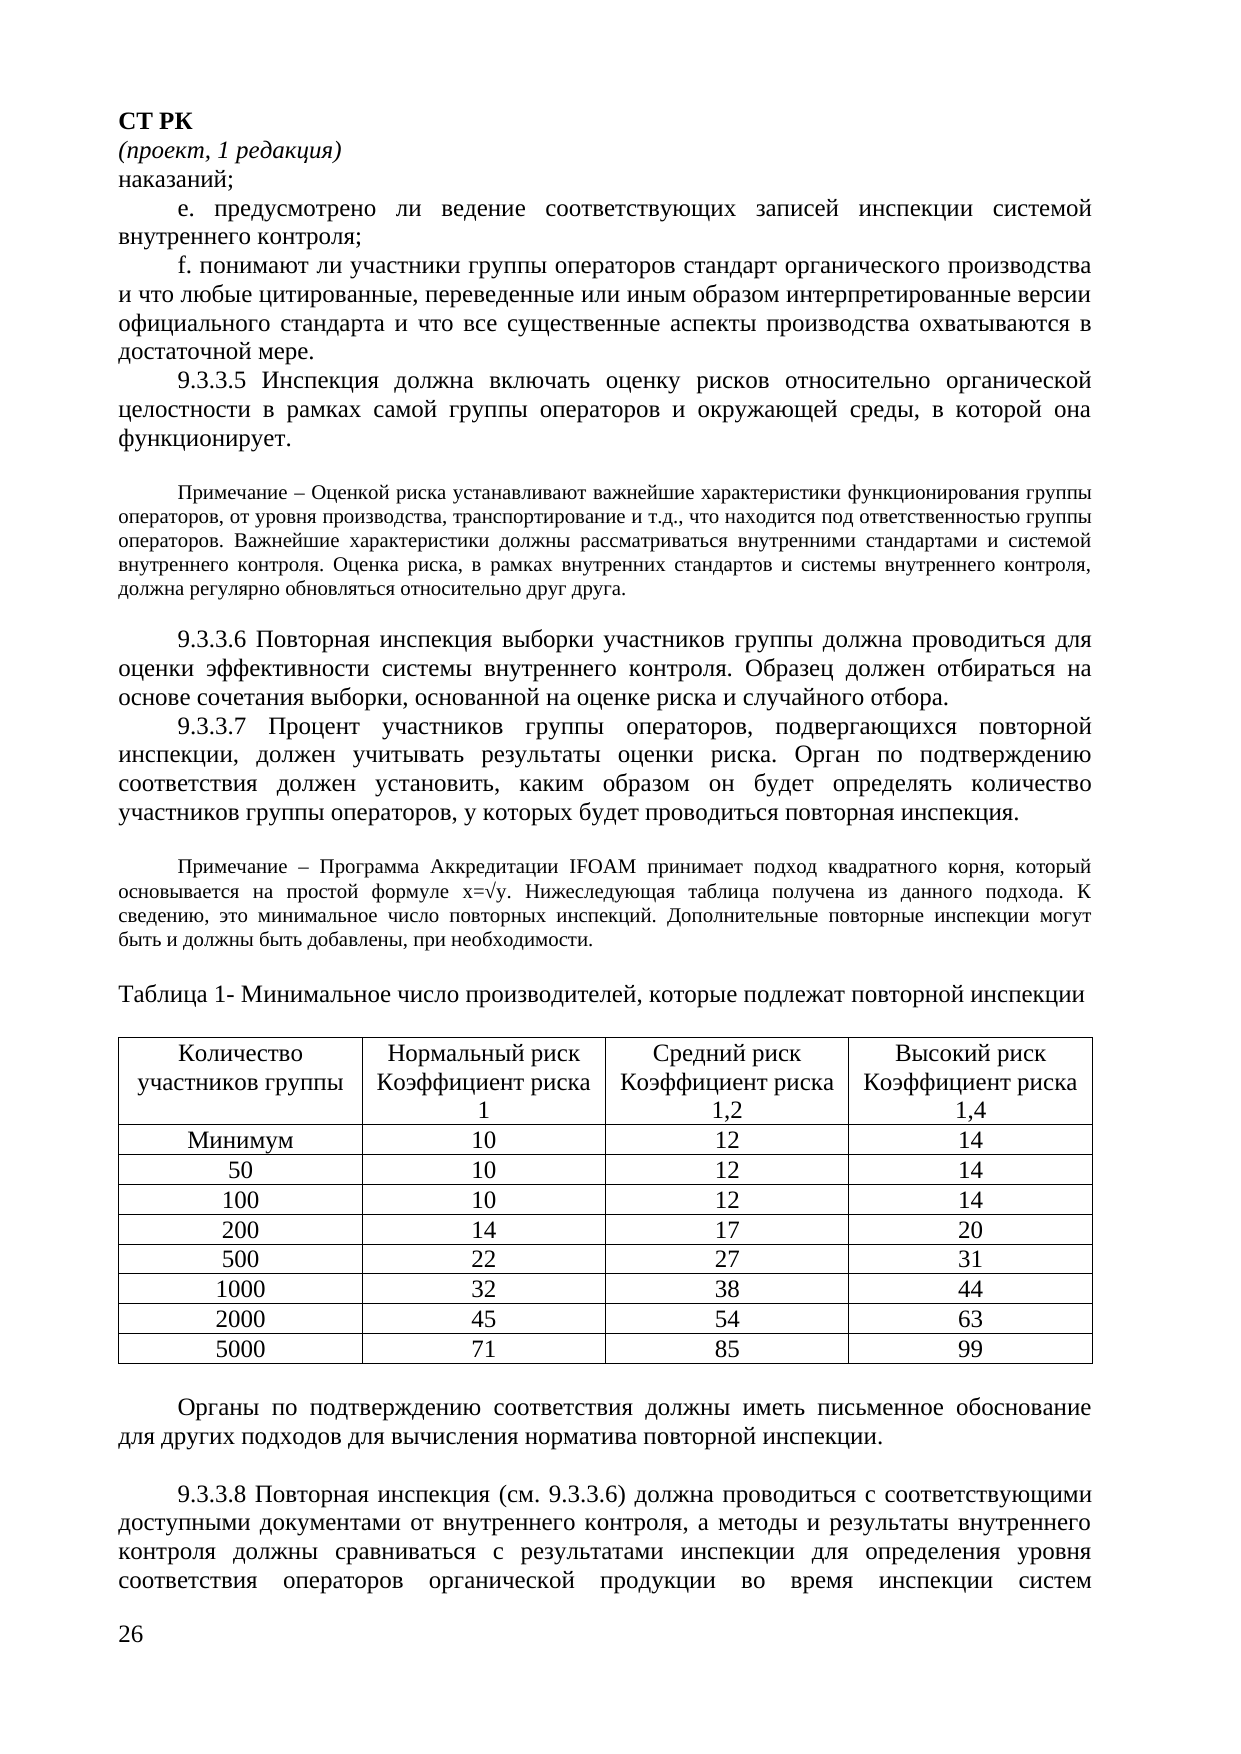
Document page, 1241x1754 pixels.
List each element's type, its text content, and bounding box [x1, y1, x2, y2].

table_cell 99 [849, 1334, 1092, 1363]
table_cell 14 [849, 1155, 1092, 1184]
table_cell 200 [119, 1215, 362, 1243]
table_cell 14 [849, 1125, 1092, 1154]
text Примечание – Программа Аккредитации IFOAM принимает подход квадратного корня, который основывается на простой формуле x=√y. Нижеследующая таблица получена из данного подхода. К сведению, это минимальное число повторных инспекций. Дополнительные повторные инспекции могут быть и должны быть добавлены, при необходимости. [118, 854, 1092, 951]
table_cell 14 [849, 1185, 1092, 1214]
table_cell 50 [119, 1155, 362, 1184]
table_cell 45 [363, 1304, 605, 1333]
table_cell Минимум [119, 1125, 362, 1154]
table_cell 85 [606, 1334, 848, 1363]
text Органы по подтверждению соответствия должны иметь письменное обоснование для других подходов для вычисления норматива повторной инспекции. [118, 1392, 1092, 1450]
text e. предусмотрено ли ведение соответствующих записей инспекции системой внутреннего контроля; [118, 193, 1092, 250]
table_cell 17 [606, 1215, 848, 1243]
table_cell 22 [363, 1245, 605, 1273]
text 9.3.3.6 Повторная инспекция выборки участников группы должна проводиться для оценки эффективности системы внутреннего контроля. Образец должен отбираться на основе сочетания выборки, основанной на оценке риска и случайного отбора. [118, 624, 1092, 711]
table_cell 12 [606, 1125, 848, 1154]
text f. понимают ли участники группы операторов стандарт органического производства и что любые цитированные, переведенные или иным образом интерпретированные версии официального стандарта и что все существенные аспекты производства охватываются в достаточной мере. [118, 250, 1092, 365]
table_cell 100 [119, 1185, 362, 1214]
table_cell 20 [849, 1215, 1092, 1243]
table_cell 31 [849, 1245, 1092, 1273]
text Примечание – Оценкой риска устанавливают важнейшие характеристики функционирования группы операторов, от уровня производства, транспортирование и т.д., что находится под ответственностью группы операторов. Важнейшие характеристики должны рассматриваться внутренними стандартами и системой внутреннего контроля. Оценка риска, в рамках внутренних стандартов и системы внутреннего контроля, должна регулярно обновляться относительно друг друга. [118, 480, 1092, 600]
table_header Нормальный риск Коэффициент риска 1 [363, 1038, 605, 1124]
table_header Высокий риск Коэффициент риска 1,4 [849, 1038, 1092, 1124]
table_cell 12 [606, 1185, 848, 1214]
table_cell 10 [363, 1125, 605, 1154]
text 9.3.3.5 Инспекция должна включать оценку рисков относительно органической целостности в рамках самой группы операторов и окружающей среды, в которой она функционирует. [118, 365, 1092, 451]
table_cell 71 [363, 1334, 605, 1363]
text Таблица 1- Минимальное число производителей, которые подлежат повторной инспекции [118, 979, 1092, 1008]
table_cell 54 [606, 1304, 848, 1333]
table_header Средний риск Коэффициент риска 1,2 [606, 1038, 848, 1124]
table_cell 32 [363, 1274, 605, 1303]
table_header Количество участников группы [119, 1038, 362, 1124]
table_cell 1000 [119, 1274, 362, 1303]
table_cell 27 [606, 1245, 848, 1273]
table_cell 10 [363, 1155, 605, 1184]
table_cell 44 [849, 1274, 1092, 1303]
table_cell 12 [606, 1155, 848, 1184]
table_cell 14 [363, 1215, 605, 1243]
table_cell 500 [119, 1245, 362, 1273]
table_cell 2000 [119, 1304, 362, 1333]
table_cell 63 [849, 1304, 1092, 1333]
table_cell 10 [363, 1185, 605, 1214]
text 9.3.3.7 Процент участников группы операторов, подвергающихся повторной инспекции, должен учитывать результаты оценки риска. Орган по подтверждению соответствия должен установить, каким образом он будет определять количество участников группы операторов, у которых будет проводиться повторная инспекция. [118, 711, 1092, 826]
table_cell 38 [606, 1274, 848, 1303]
table_cell 5000 [119, 1334, 362, 1363]
